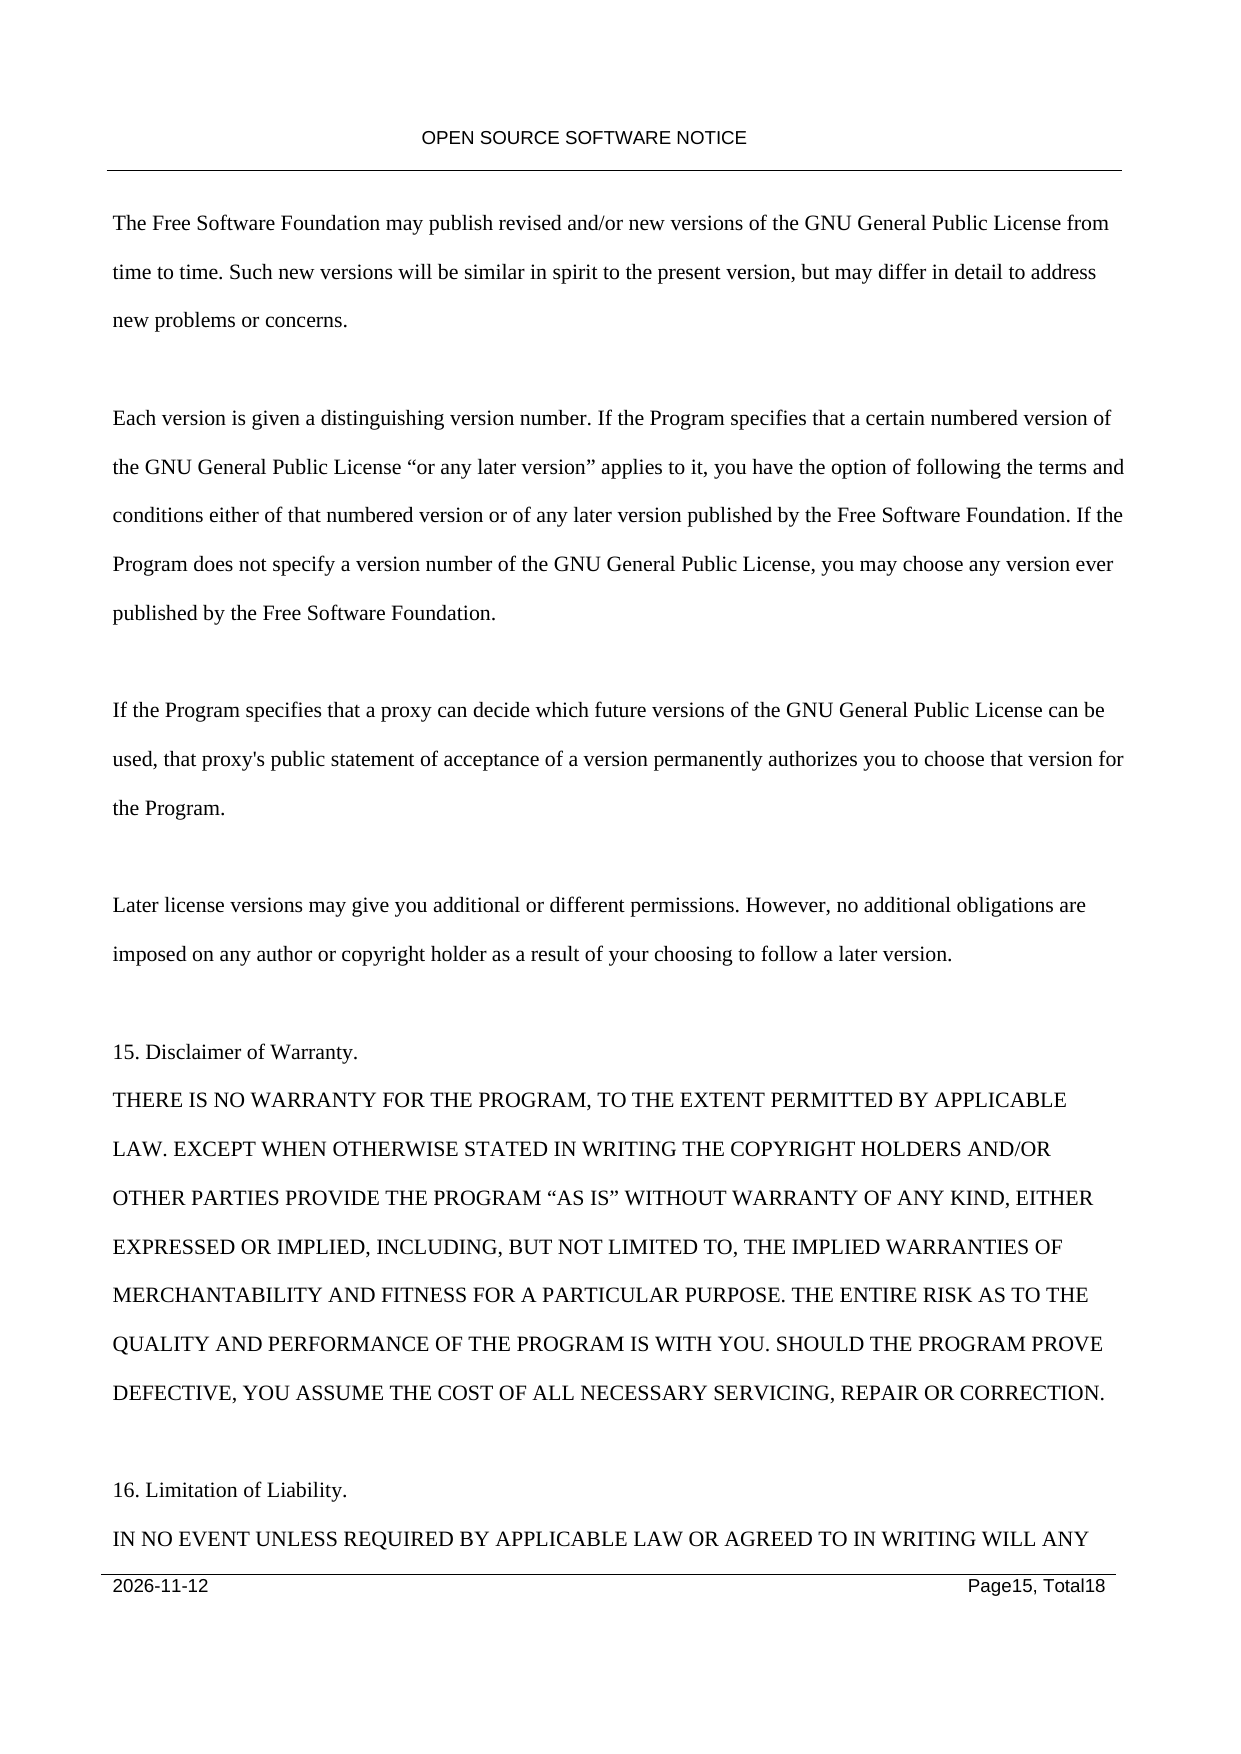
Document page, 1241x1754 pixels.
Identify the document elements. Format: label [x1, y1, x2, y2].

text [112, 206, 1128, 1555]
